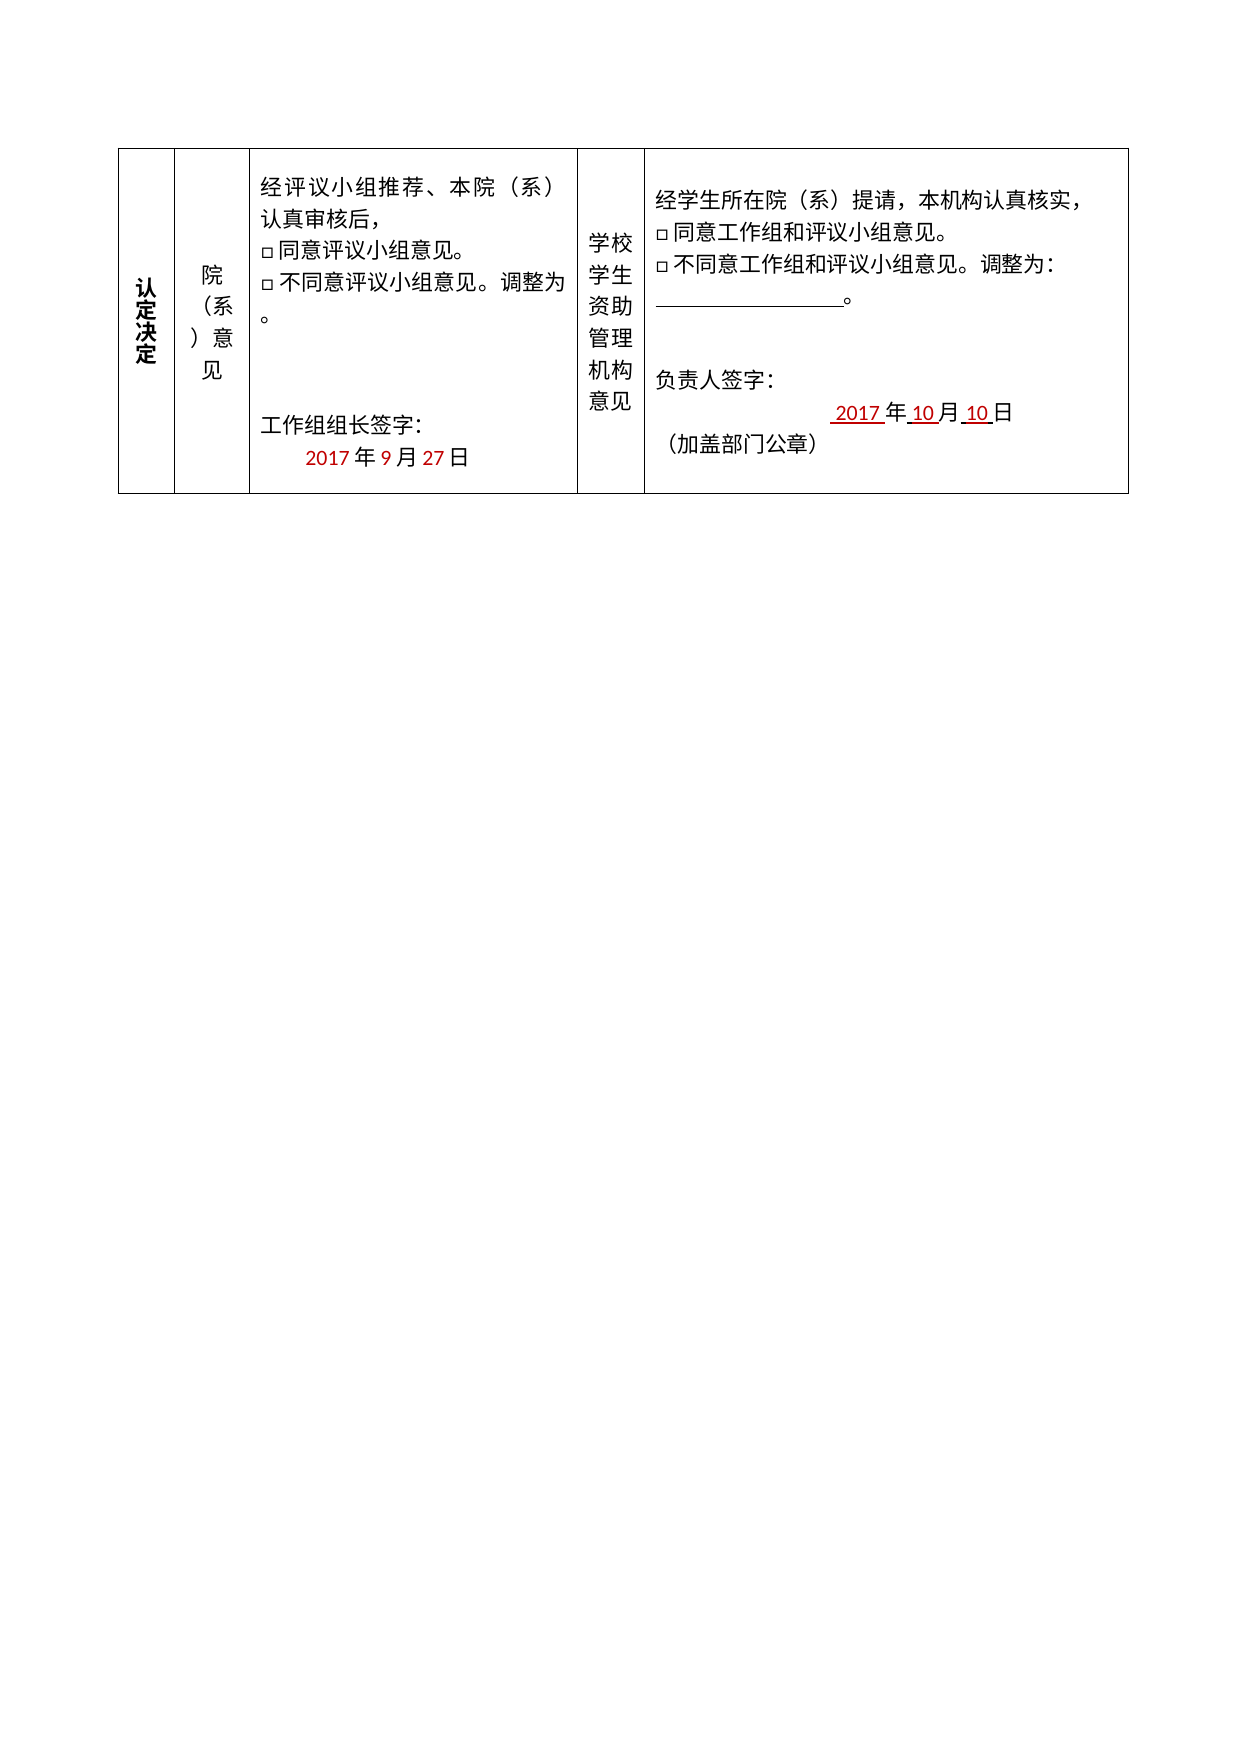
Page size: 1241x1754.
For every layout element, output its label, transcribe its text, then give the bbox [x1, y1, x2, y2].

table_cell 经评议小组推荐、本院（系）认真审核后， □ 同意评议小组意见。 □ 不同意评议小组意见。调整为 。 工作组组长签字： 2017年9月27日 [250, 149, 577, 493]
table_cell 经学生所在院（系）提请，本机构认真核实， □ 同意工作组和评议小组意见。 □ 不同意工作组和评议小组意见。调整为： 。 负责人签字： 2017 年 10 月 10 日 （加盖部门公章） [645, 149, 1128, 493]
table_cell 院 （系）意 见 [175, 149, 249, 493]
table_cell 学校学生资助管理机构意见 [578, 149, 644, 493]
table_cell 认定决定 [119, 149, 174, 493]
